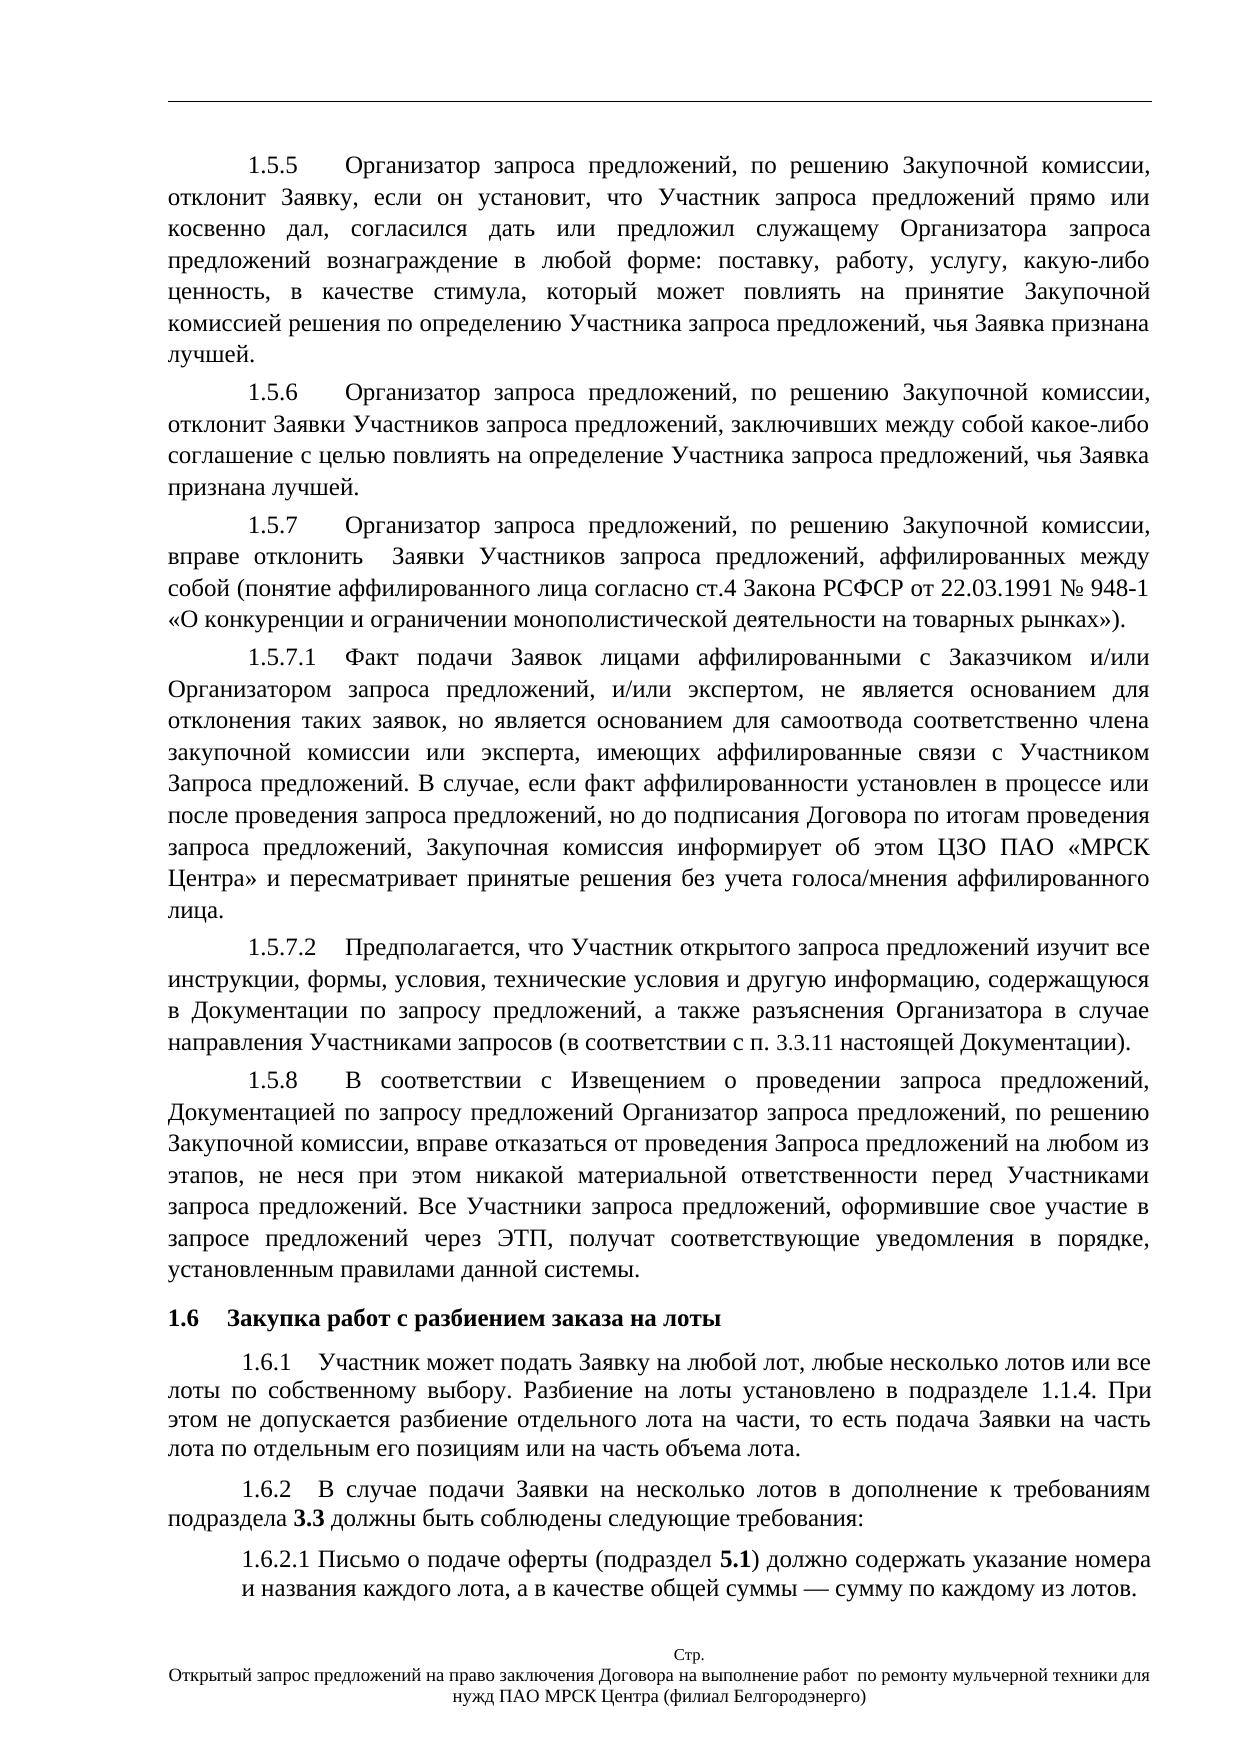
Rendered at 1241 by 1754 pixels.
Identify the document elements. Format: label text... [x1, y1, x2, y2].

list Факт подачи Заявок лицами аффилированными с Заказчиком и/или Организатором запроса предложений, и/или экспертом, не является основанием для отклонения таких заявок, но является основанием для самоотвода соответственно члена закупочной комиссии или эксперта, имеющих аффилированные связи с Участником Запроса предложений. В случае, если факт аффилированности установлен в процессе или после проведения запроса предложений, но до подписания Договора по итогам проведения запроса предложений, Закупочная комиссия информирует об этом ЦЗО ПАО «МРСК Центра» и пересматривает принятые решения без учета голоса/мнения аффилированного лица. [168, 642, 1150, 923]
list Организатор запроса предложений, по решению Закупочной комиссии, вправе отклонить Заявки Участников запроса предложений, аффилированных между собой (понятие аффилированного лица согласно ст.4 Закона РСФСР от 22.03.1991 № 948-1 «О конкуренции и ограничении монополистической деятельности на товарных рынках»). [168, 510, 1150, 633]
subtitle В случае подачи Заявки на несколько лотов в дополнение к требованиям подраздела 3.3 должны быть соблюдены следующие требования: [168, 1474, 1152, 1532]
list Организатор запроса предложений, по решению Закупочной комиссии, отклонит Заявку, если он установит, что Участник запроса предложений прямо или косвенно дал, согласился дать или предложил служащему Организатора запроса предложений вознаграждение в любой форме: поставку, работу, услугу, какую-либо ценность, в качестве стимула, который может повлиять на принятие Закупочной комиссией решения по определению Участника запроса предложений, чья Заявка признана лучшей. [168, 150, 1150, 368]
list Предполагается, что Участник открытого запроса предложений изучит все инструкции, формы, условия, технические условия и другую информацию, содержащуюся в Документации по запросу предложений, а также разъяснения Организатора в случае направления Участниками запросов (в соответствии с п. 3.3.11 настоящей Документации). [168, 932, 1150, 1056]
list Организатор запроса предложений, по решению Закупочной комиссии, отклонит Заявки Участников запроса предложений, заключивших между собой какое-либо соглашение с целью повлиять на определение Участника запроса предложений, чья Заявка признана лучшей. [168, 377, 1150, 501]
subtitle Закупка работ с разбиением заказа на лоты [168, 1303, 1152, 1331]
list В соответствии с Извещением о проведении запроса предложений, Документацией по запросу предложений Организатор запроса предложений, по решению Закупочной комиссии, вправе отказаться от проведения Запроса предложений на любом из этапов, не неся при этом никакой материальной ответственности перед Участниками запроса предложений. Все Участники запроса предложений, оформившие свое участие в запросе предложений через ЭТП, получат соответствующие уведомления в порядке, установленным правилами данной системы. [168, 1065, 1150, 1283]
subtitle Письмо о подаче оферты (подраздел 5.1) должно содержать указание номера и названия каждого лота, а в качестве общей суммы — сумму по каждому из лотов. [241, 1544, 1152, 1602]
subtitle Участник может подать Заявку на любой лот, любые несколько лотов или все лоты по собственному выбору. Разбиение на лоты установлено в подразделе 1.1.4. При этом не допускается разбиение отдельного лота на части, то есть подача Заявки на часть лота по отдельным его позициям или на часть объема лота. [168, 1347, 1152, 1462]
